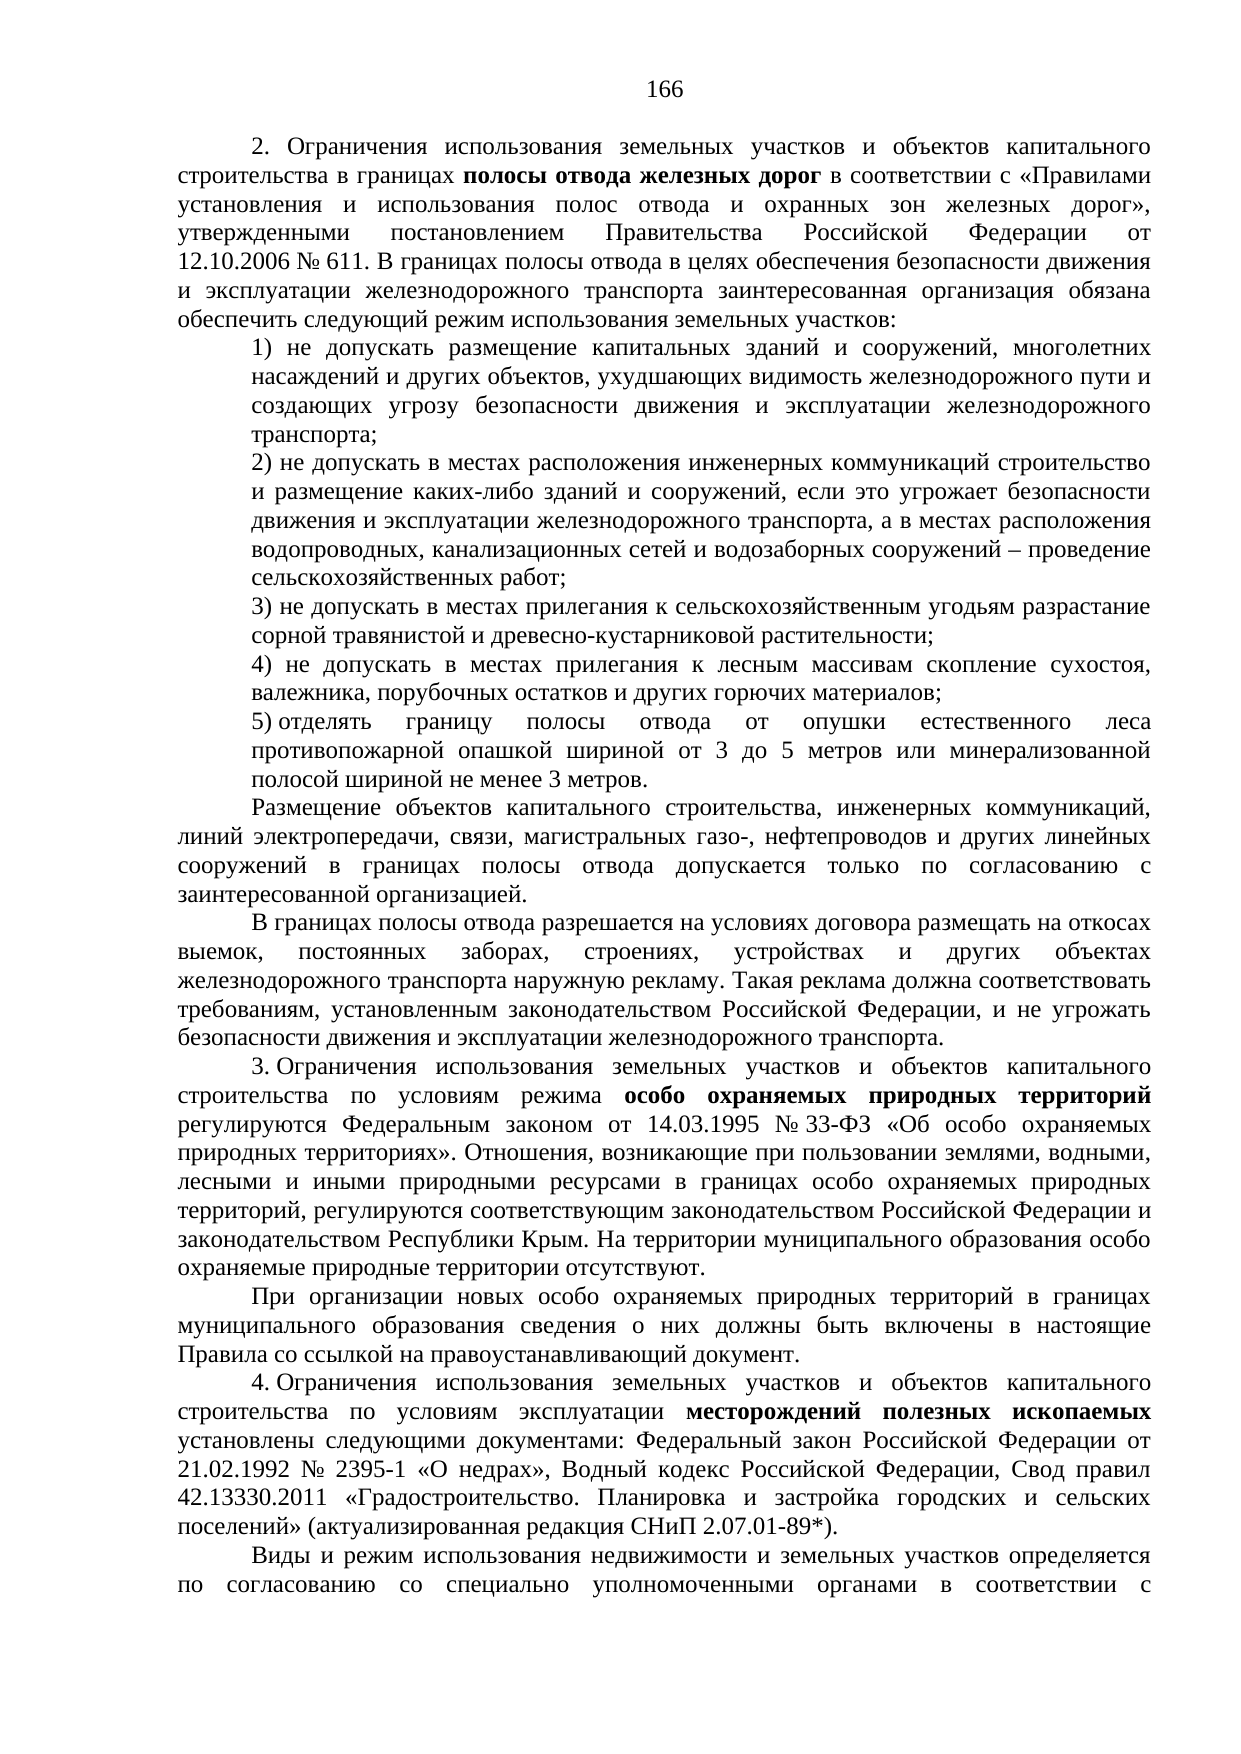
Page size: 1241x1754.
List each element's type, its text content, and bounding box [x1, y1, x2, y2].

text В границах полосы отвода разрешается на условиях договора размещать на откосах выемок, постоянных заборах, строениях, устройствах и других объектах железнодорожного транспорта наружную рекламу. Такая реклама должна соответствовать требованиям, установленным законодательством Российской Федерации, и не угрожать безопасности движения и эксплуатации железнодорожного транспорта. [177, 907, 1152, 1051]
text 1) не допускать размещение капитальных зданий и сооружений, многолетних насаждений и других объектов, ухудшающих видимость железнодорожного пути и создающих угрозу безопасности движения и эксплуатации железнодорожного транспорта; [251, 332, 1152, 447]
text 2) не допускать в местах расположения инженерных коммуникаций строительство и размещение каких-либо зданий и сооружений, если это угрожает безопасности движения и эксплуатации железнодорожного транспорта, а в местах расположения водопроводных, канализационных сетей и водозаборных сооружений – проведение сельскохозяйственных работ; [251, 447, 1152, 591]
text 4. Ограничения использования земельных участков и объектов капитального строительства по условиям эксплуатации месторождений полезных ископаемых установлены следующими документами: Федеральный закон Российской Федерации от 21.02.1992 № 2395-1 «О недрах», Водный кодекс Российской Федерации, Свод правил 42.13330.2011 «Градостроительство. Планировка и застройка городских и сельских поселений» (актуализированная редакция СНиП 2.07.01-89*). [177, 1367, 1152, 1540]
text 3) не допускать в местах прилегания к сельскохозяйственным угодьям разрастание сорной травянистой и древесно-кустарниковой растительности; [251, 591, 1152, 649]
text 3. Ограничения использования земельных участков и объектов капитального строительства по условиям режима особо охраняемых природных территорий регулируются Федеральным законом от 14.03.1995 № 33-ФЗ «Об особо охраняемых природных территориях». Отношения, возникающие при пользовании землями, водными, лесными и иными природными ресурсами в границах особо охраняемых природных территорий, регулируются соответствующим законодательством Российской Федерации и законодательством Республики Крым. На территории муниципального образования особо охраняемые природные территории отсутствуют. [177, 1051, 1152, 1281]
text При организации новых особо охраняемых природных территорий в границах муниципального образования сведения о них должны быть включены в настоящие Правила со ссылкой на правоустанавливающий документ. [177, 1281, 1152, 1367]
text 2. Ограничения использования земельных участков и объектов капитального строительства в границах полосы отвода железных дорог в соответствии с «Правилами установления и использования полос отвода и охранных зон железных дорог», утвержденными постановлением Правительства Российской Федерации от 12.10.2006 № 611. В границах полосы отвода в целях обеспечения безопасности движения и эксплуатации железнодорожного транспорта заинтересованная организация обязана обеспечить следующий режим использования земельных участков: [177, 131, 1152, 332]
text 5) отделять границу полосы отвода от опушки естественного леса противопожарной опашкой шириной от 3 до 5 метров или минерализованной полосой шириной не менее 3 метров. [251, 706, 1152, 792]
text Размещение объектов капитального строительства, инженерных коммуникаций, линий электропередачи, связи, магистральных газо-, нефтепроводов и других линейных сооружений в границах полосы отвода допускается только по согласованию с заинтересованной организацией. [177, 792, 1152, 907]
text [177, 1540, 1152, 1597]
text 4) не допускать в местах прилегания к лесным массивам скопление сухостоя, валежника, порубочных остатков и других горючих материалов; [251, 649, 1152, 706]
